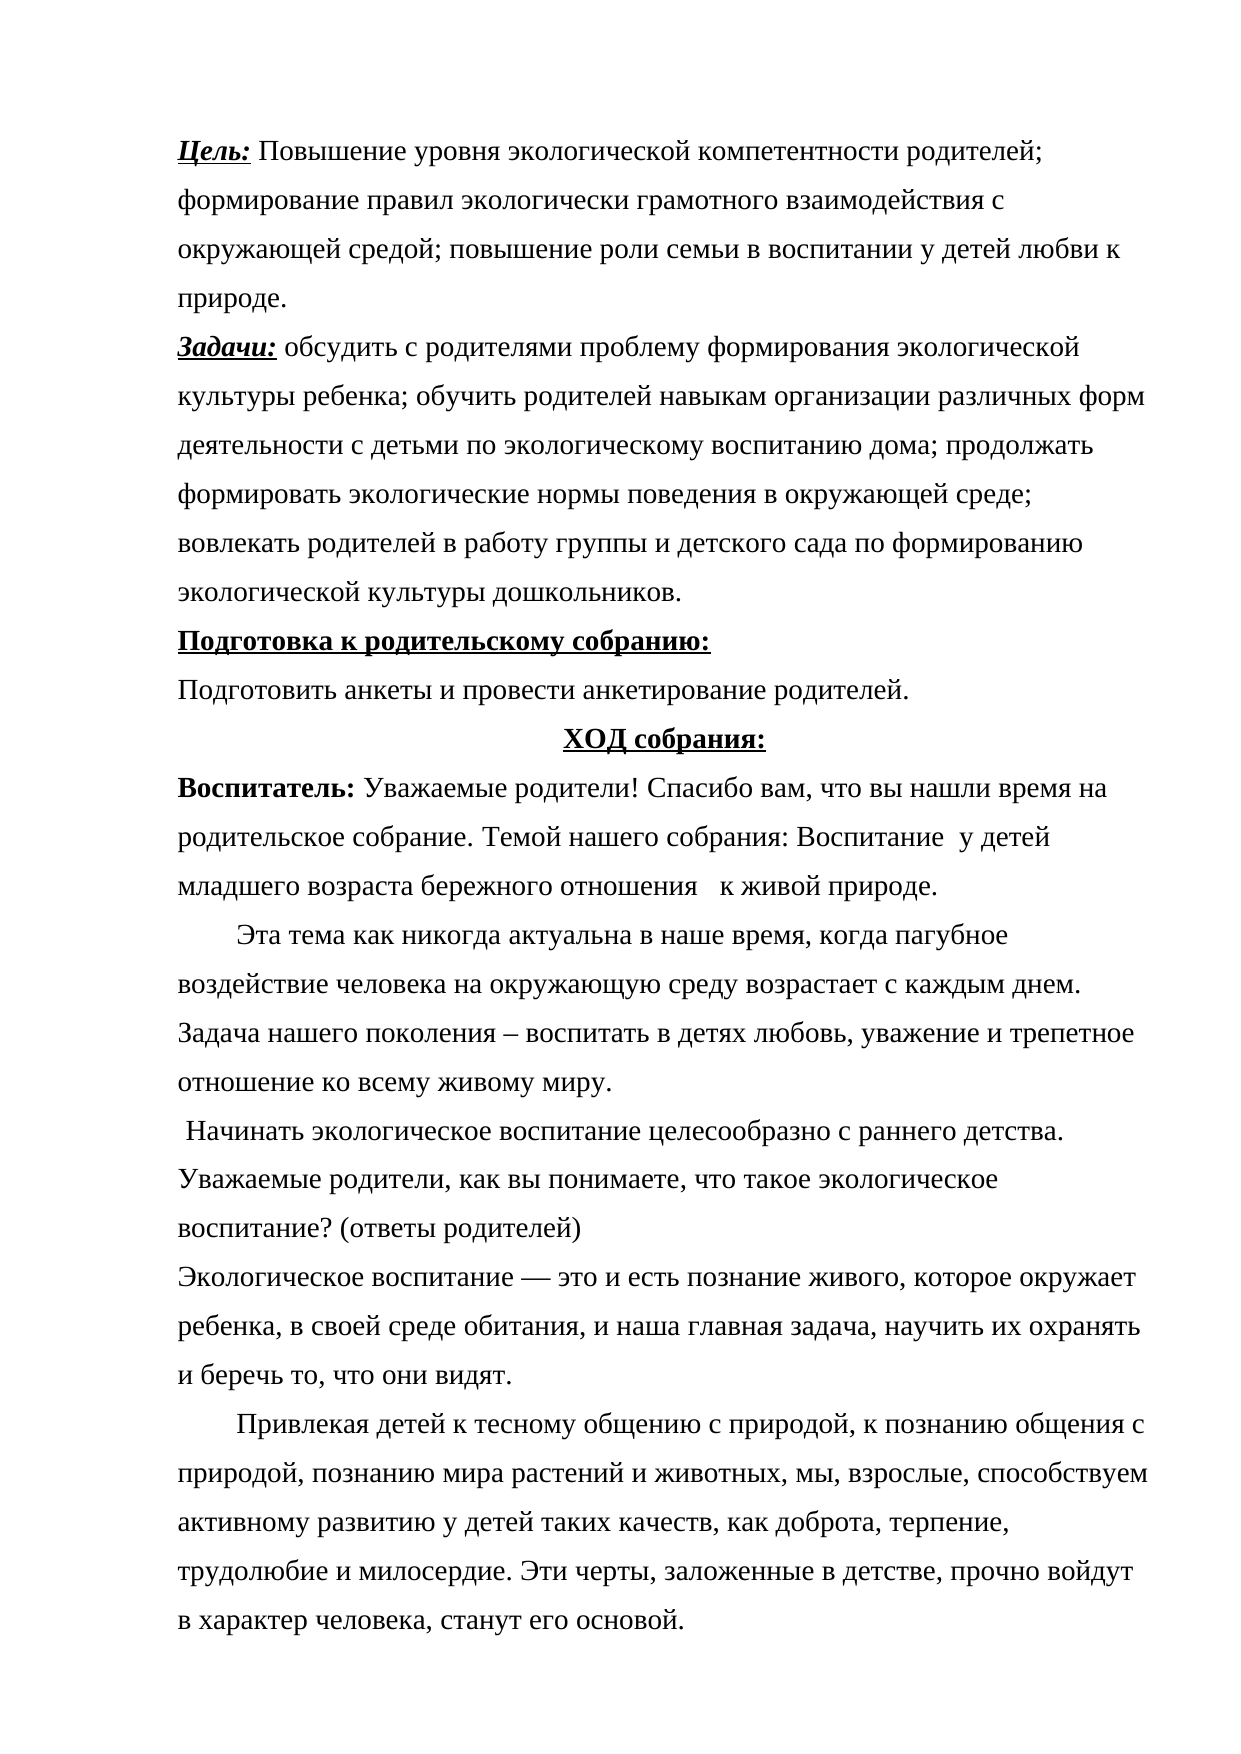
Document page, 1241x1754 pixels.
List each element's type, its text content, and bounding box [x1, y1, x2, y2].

text Привлекая детей к тесному общению с природой, к познанию общения с природой, познанию мира растений и животных, мы, взрослые, способствуем активному развитию у детей таких качеств, как доброта, терпение, трудолюбие и милосердие. Эти черты, заложенные в детстве, прочно войдут в характер человека, станут его основой. [177, 1391, 1152, 1636]
text ХОД собрания: [177, 706, 1152, 754]
text Подготовить анкеты и провести анкетирование родителей. [177, 657, 1152, 706]
text Воспитатель: Уважаемые родители! Спасибо вам, что вы нашли время на родительское собрание. Темой нашего собрания: Воспитание у детей младшего возраста бережного отношения к живой природе. [177, 754, 1152, 901]
text Цель: Повышение уровня экологической компетентности родителей; формирование правил экологически грамотного взаимодействия с окружающей средой; повышение роли семьи в воспитании у детей любви к природе. Задачи: обсудить с родителями проблему формирования экологической культуры ребенка; обучить родителей навыкам организации различных форм деятельности с детьми по экологическому воспитанию дома; продолжать формировать экологические нормы поведения в окружающей среде; вовлекать родителей в работу группы и детского сада по формированию экологической культуры дошкольников. [177, 118, 1152, 608]
text Подготовка к родительскому собранию: [177, 608, 1152, 657]
text Экологическое воспитание — это и есть познание живого, которое окружает ребенка, в своей среде обитания, и наша главная задача, научить их охранять и беречь то, что они видят. [177, 1244, 1152, 1391]
text Начинать экологическое воспитание целесообразно с раннего детства. Уважаемые родители, как вы понимаете, что такое экологическое воспитание? (ответы родителей) [177, 1097, 1152, 1244]
text Эта тема как никогда актуальна в наше время, когда пагубное воздействие человека на окружающую среду возрастает с каждым днем. Задача нашего поколения – воспитать в детях любовь, уважение и трепетное отношение ко всему живому миру. [177, 901, 1152, 1097]
